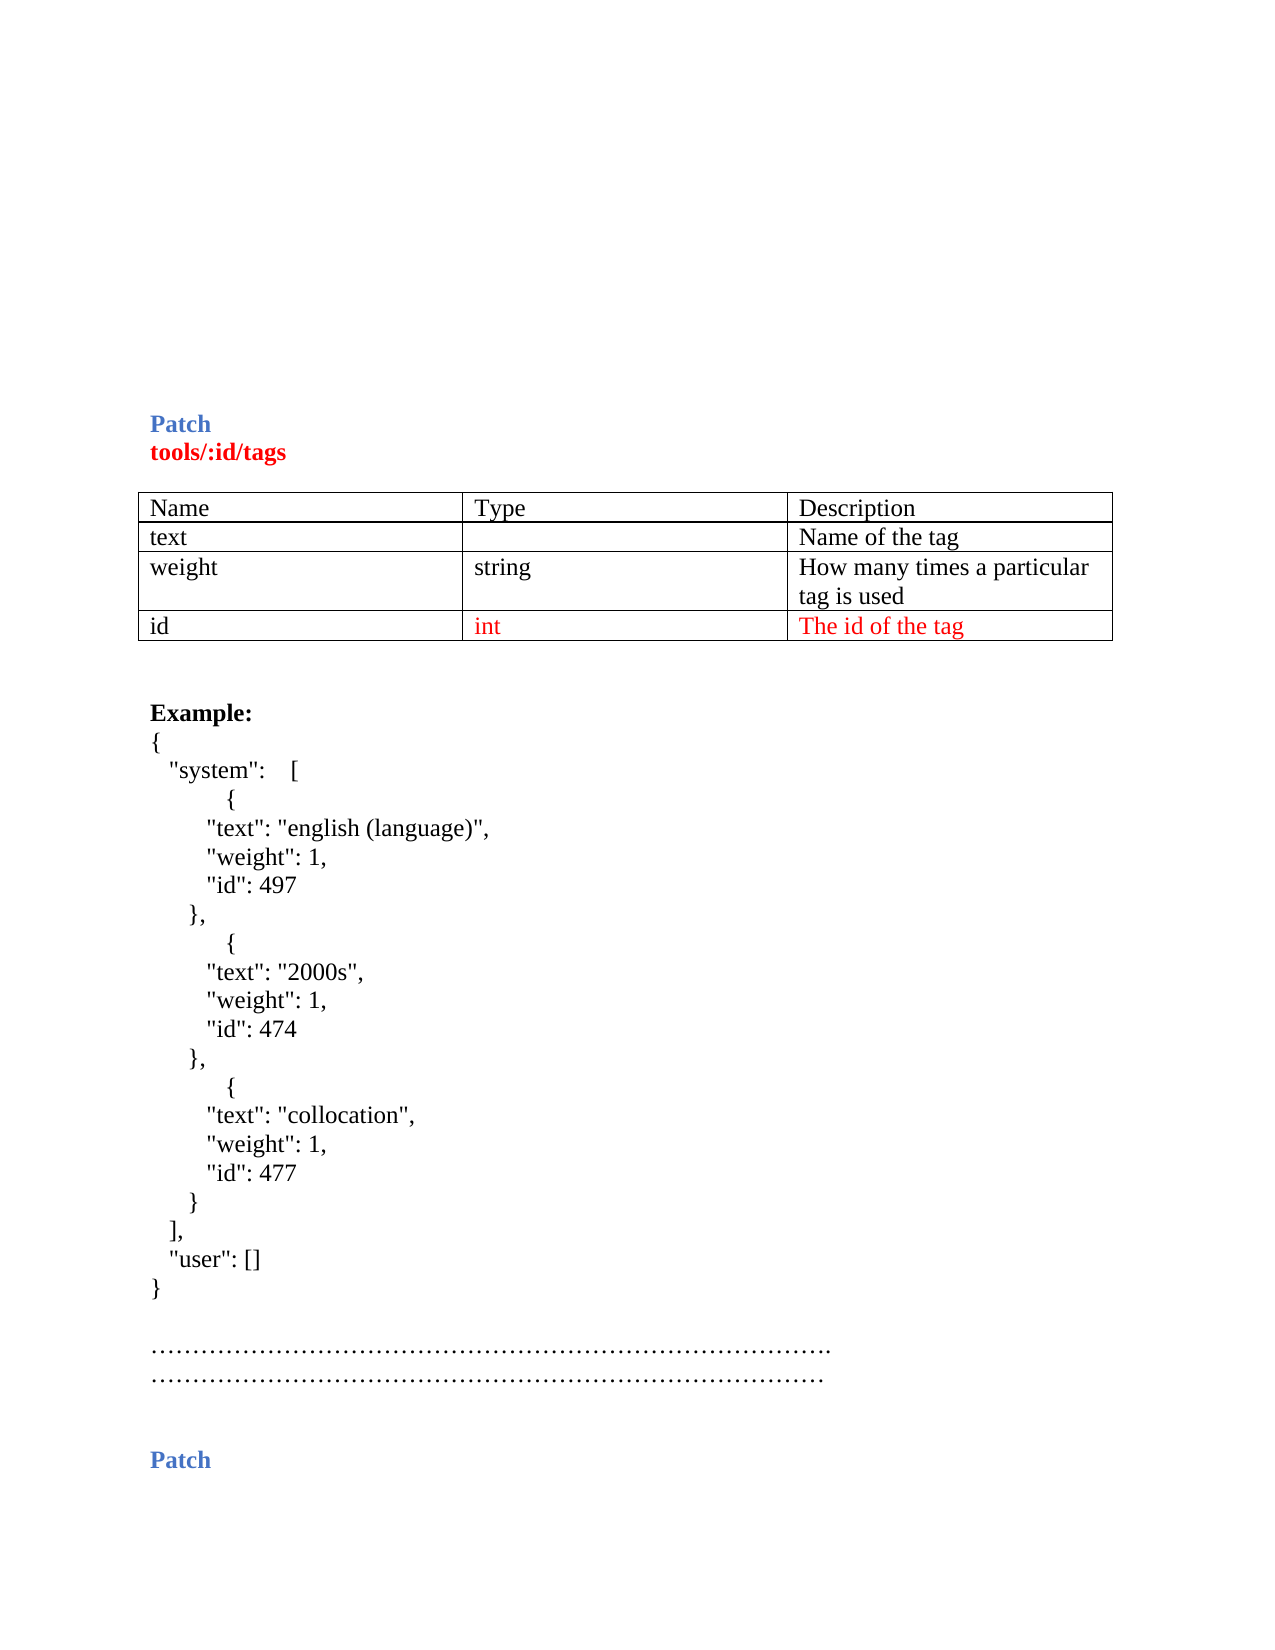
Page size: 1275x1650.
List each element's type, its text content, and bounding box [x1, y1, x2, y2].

table_cell int [463, 611, 787, 639]
table_cell [463, 523, 787, 551]
text "id": 497 [150, 871, 1125, 899]
table_header Description [788, 493, 1112, 521]
text "id": 474 [150, 1014, 1125, 1043]
text Example: [150, 698, 1125, 727]
table_cell string [463, 552, 787, 610]
table_header Name [139, 493, 462, 521]
table_cell Name of the tag [788, 523, 1112, 551]
text "weight": 1, [150, 842, 1125, 871]
text Patch [150, 409, 1125, 437]
table_header Type [463, 493, 787, 521]
text "system": [ [150, 756, 1125, 784]
text Patch [150, 1446, 1125, 1474]
text { [150, 727, 1125, 756]
table_cell How many times a particular tag is used [788, 552, 1112, 610]
text ], [150, 1216, 1125, 1244]
table_cell id [139, 611, 462, 639]
text "weight": 1, [150, 986, 1125, 1014]
text }, [150, 1043, 1125, 1072]
table_cell weight [139, 552, 462, 610]
table_cell text [139, 523, 462, 551]
text ………………………………………………………………………. [150, 1331, 1125, 1359]
text } [150, 1187, 1125, 1216]
text "weight": 1, [150, 1129, 1125, 1158]
text "text": "collocation", [150, 1101, 1125, 1129]
text ……………………………………………………………………… [150, 1359, 1125, 1388]
text "user": [] [150, 1244, 1125, 1273]
text { [150, 784, 1125, 813]
table_cell The id of the tag [788, 611, 1112, 639]
text } [150, 1273, 1125, 1302]
text "id": 477 [150, 1158, 1125, 1187]
text tools/:id/tags [150, 437, 1125, 466]
text "text": "2000s", [150, 957, 1125, 986]
text { [150, 1072, 1125, 1101]
text "text": "english (language)", [150, 813, 1125, 842]
text }, [150, 899, 1125, 928]
text { [150, 928, 1125, 957]
